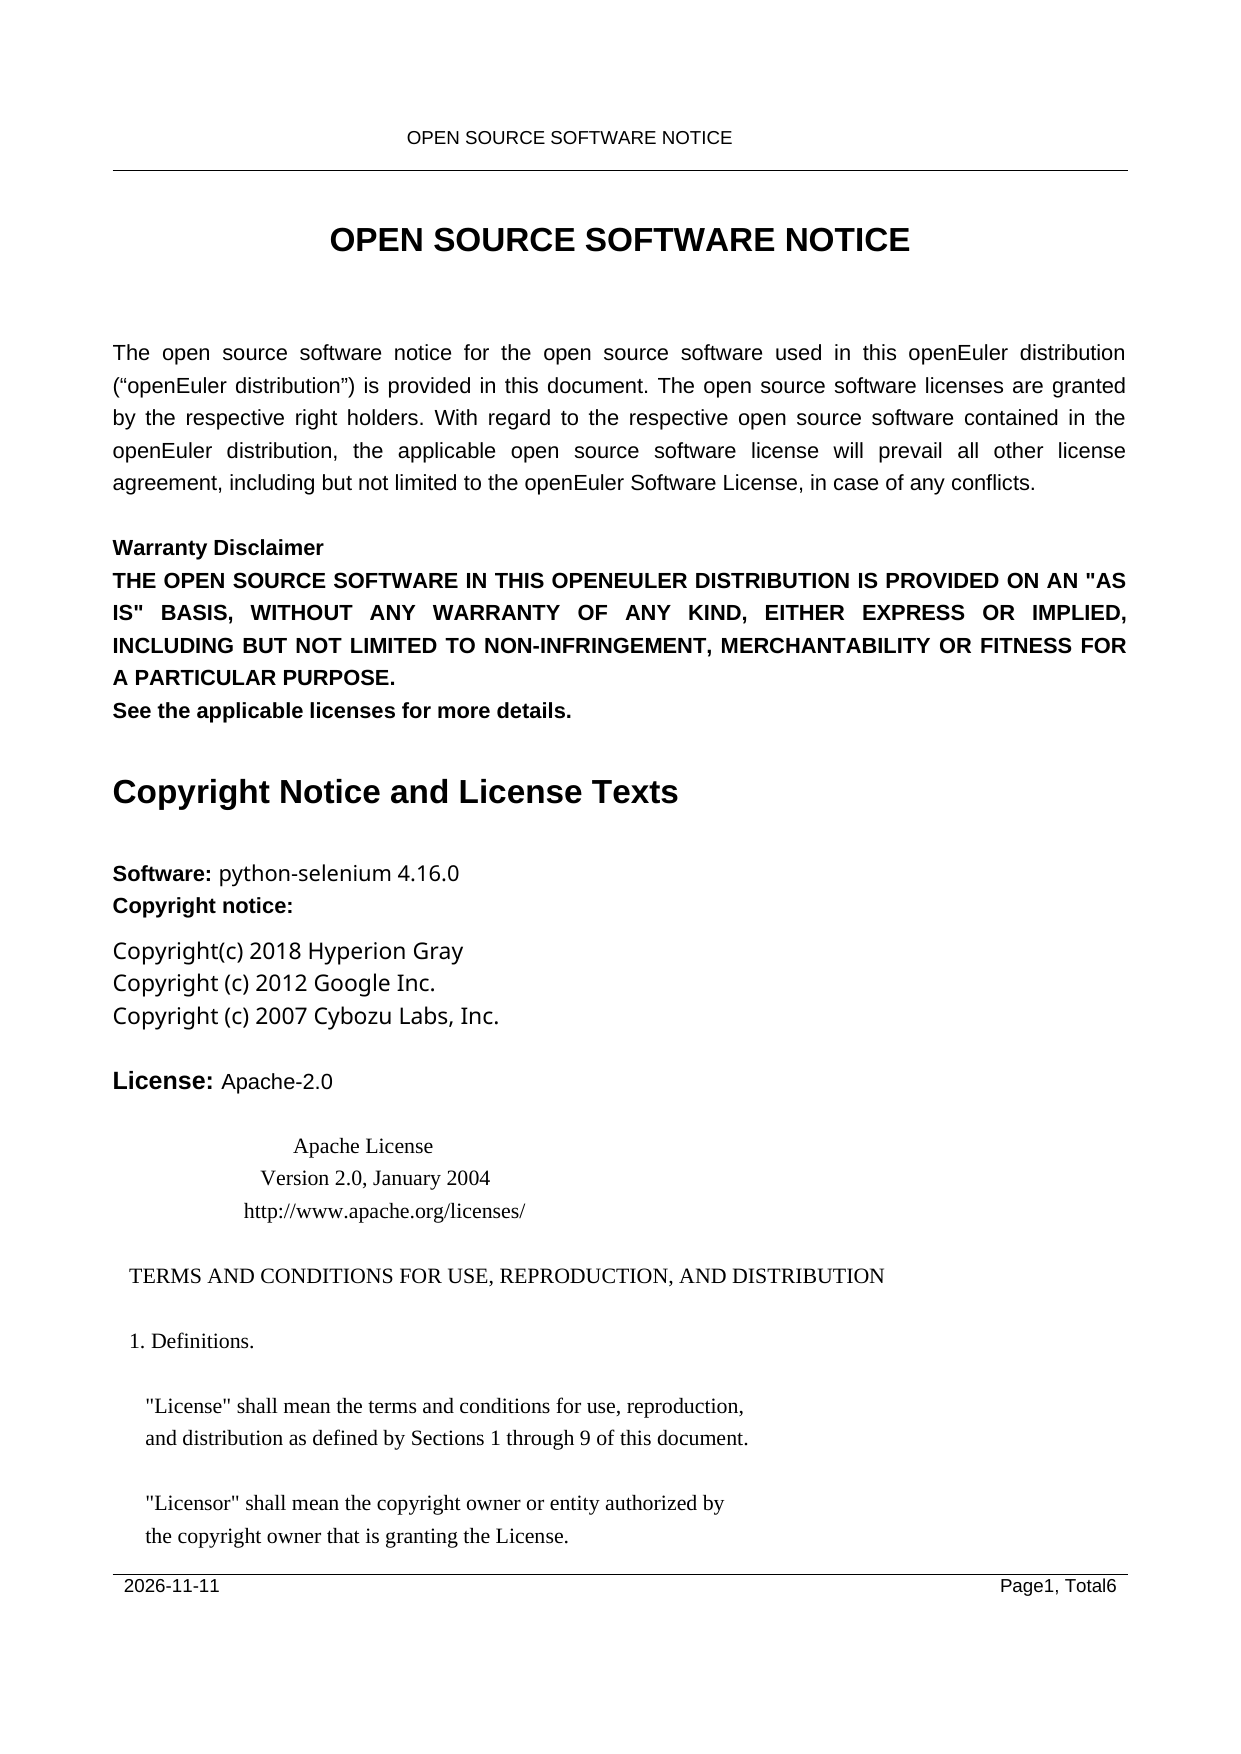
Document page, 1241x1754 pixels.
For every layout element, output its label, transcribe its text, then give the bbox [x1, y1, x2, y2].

text Copyright Notice and License Texts [112, 759, 1128, 824]
title Software: python-selenium 4.16.0 [112, 856, 1128, 889]
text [112, 1096, 1128, 1551]
text THE OPEN SOURCE SOFTWARE IN THIS OPENEULER DISTRIBUTION IS PROVIDED ON AN "AS IS" BASIS, WITHOUT ANY WARRANTY OF ANY KIND, EITHER EXPRESS OR IMPLIED, INCLUDING BUT NOT LIMITED TO NON-INFRINGEMENT, MERCHANTABILITY OR FITNESS FOR A PARTICULAR PURPOSE. See the applicable licenses for more details. [112, 564, 1128, 726]
text OPEN SOURCE SOFTWARE NOTICE [112, 206, 1128, 271]
text The open source software notice for the open source software used in this openEuler distribution (“openEuler distribution”) is provided in this document. The open source software licenses are granted by the respective right holders. With regard to the respective open source software contained in the openEuler distribution, the applicable open source software license will prevail all other license agreement, including but not limited to the openEuler Software License, in case of any conflicts. [112, 336, 1128, 499]
text License: Apache-2.0 [112, 1064, 1128, 1096]
text Copyright notice: [112, 889, 1128, 921]
text Copyright(c) 2018 Hyperion Gray Copyright (c) 2012 Google Inc. Copyright (c) 2007 Cybozu Labs, Inc. [112, 934, 1128, 1064]
text Warranty Disclaimer [112, 531, 1128, 564]
